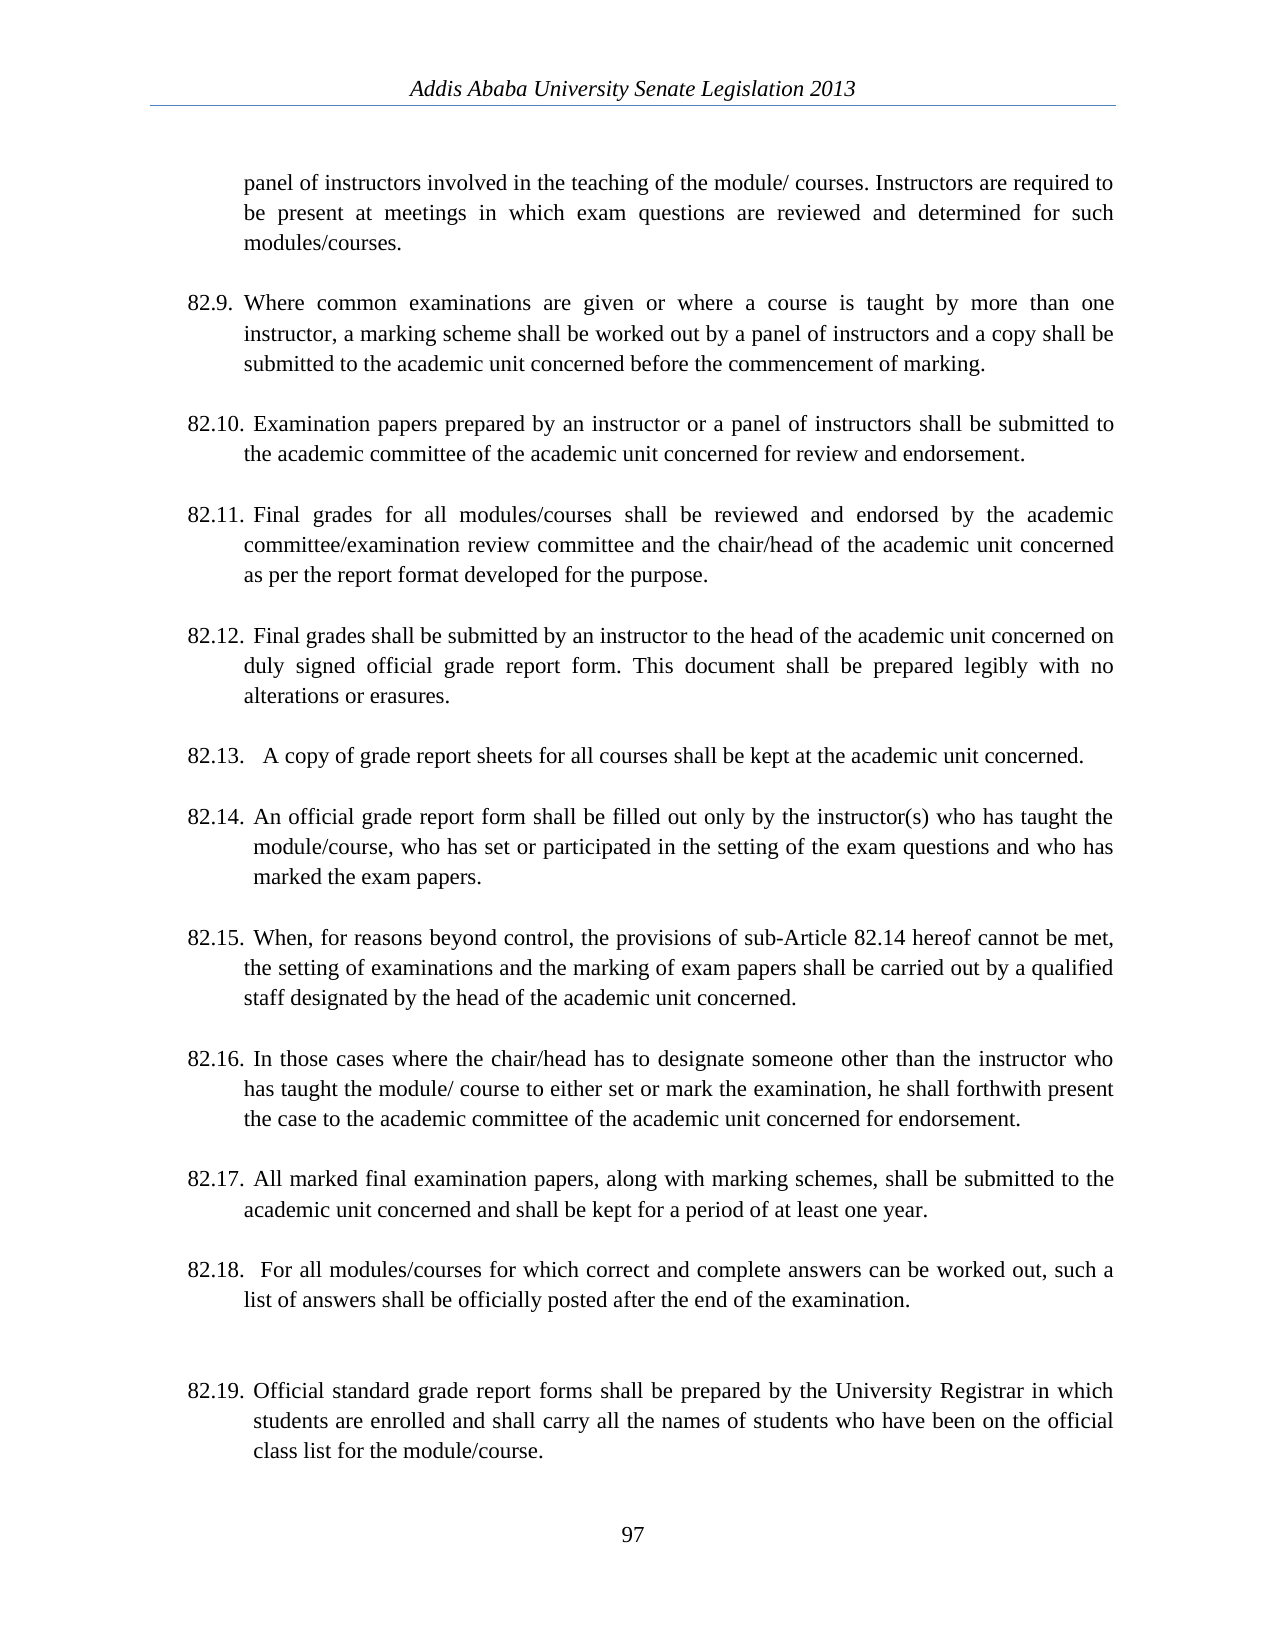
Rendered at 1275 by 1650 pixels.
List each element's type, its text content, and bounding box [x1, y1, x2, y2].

list An official grade report form shall be filled out only by the instructor(s) who has taught the module/course, who has set or participated in the setting of the exam questions and who has marked the exam papers. [187, 803, 1116, 890]
list In those cases where the chair/head has to designate someone other than the instructor who has taught the module/ course to either set or mark the examination, he shall forthwith present the case to the academic committee of the academic unit concerned for endorsement. [187, 1044, 1116, 1131]
list Final grades for all modules/courses shall be reviewed and endorsed by the academic committee/examination review committee and the chair/head of the academic unit concerned as per the report format developed for the purpose. [187, 501, 1116, 588]
list Official standard grade report forms shall be prepared by the University Registrar in which students are enrolled and shall carry all the names of students who have been on the official class list for the module/course. [187, 1377, 1116, 1464]
list All marked final examination papers, along with marking schemes, shall be submitted to the academic unit concerned and shall be kept for a period of at least one year. [187, 1165, 1116, 1222]
list When, for reasons beyond control, the provisions of sub-Article 82.14 hereof cannot be met, the setting of examinations and the marking of exam papers shall be carried out by a qualified staff designated by the head of the academic unit concerned. [187, 924, 1116, 1011]
list A copy of grade report sheets for all courses shall be kept at the academic unit concerned. [187, 742, 1116, 769]
list For all modules/courses for which correct and complete answers can be worked out, such a list of answers shall be officially posted after the end of the examination. [187, 1256, 1116, 1313]
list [187, 168, 1116, 255]
list Final grades shall be submitted by an instructor to the head of the academic unit concerned on duly signed official grade report form. This document shall be prepared legibly with no alterations or erasures. [187, 622, 1116, 708]
list Where common examinations are given or where a course is taught by more than one instructor, a marking scheme shall be worked out by a panel of instructors and a copy shall be submitted to the academic unit concerned before the commencement of marking. [187, 289, 1116, 376]
list Examination papers prepared by an instructor or a panel of instructors shall be submitted to the academic committee of the academic unit concerned for review and endorsement. [187, 410, 1116, 467]
